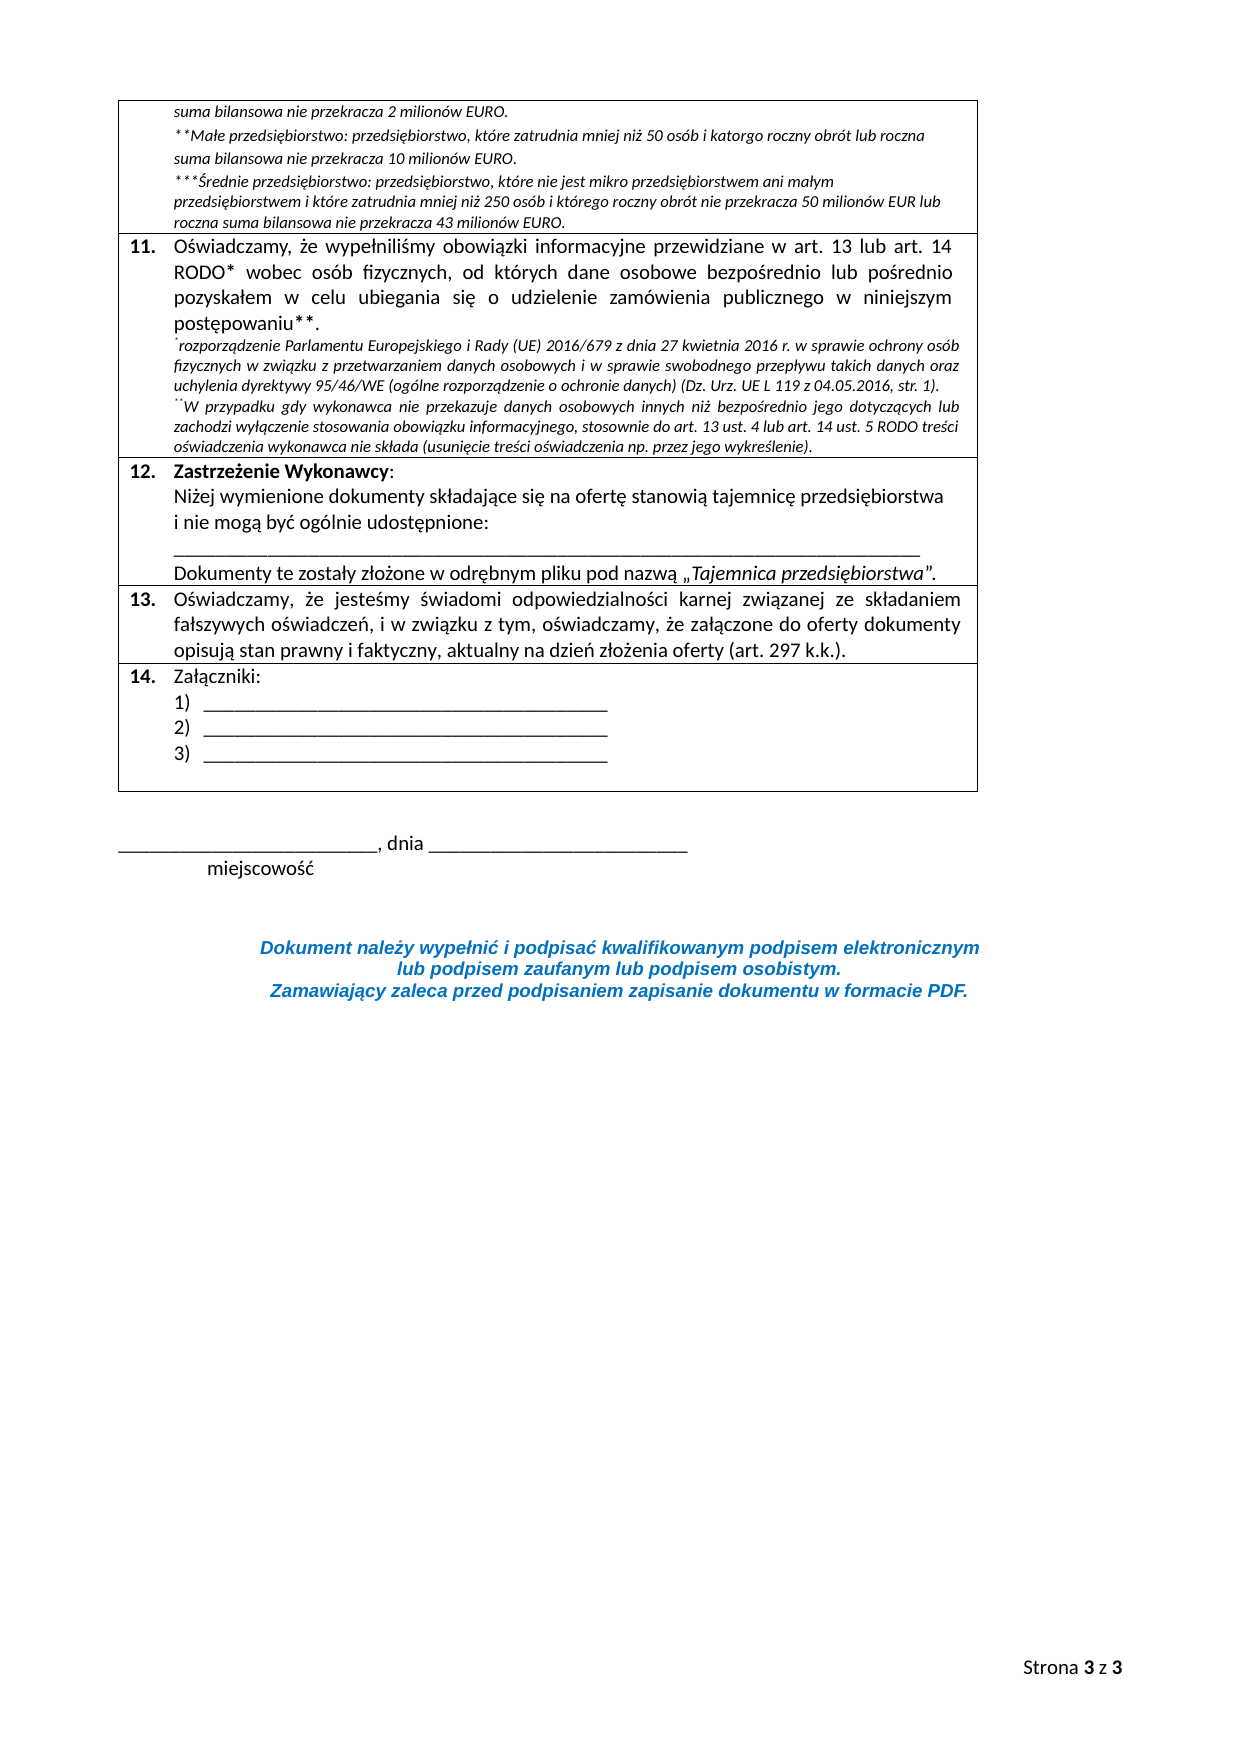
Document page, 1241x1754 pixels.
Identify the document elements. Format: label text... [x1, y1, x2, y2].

text miejscowość [207, 855, 1122, 881]
text Dokument należy wypełnić i podpisać kwalifikowanym podpisem elektronicznym [118, 936, 1122, 958]
table_cell Załączniki: _______________________________________ _______________________________________ _______________________________________ [119, 664, 977, 791]
table_cell Oświadczamy, że wypełniliśmy obowiązki informacyjne przewidziane w art. 13 lub art. 14 RODO* wobec osób fizycznych, od których dane osobowe bezpośrednio lub pośrednio pozyskałem w celu ubiegania się o udzielenie zamówienia publicznego w niniejszym postępowaniu**. *rozporządzenie Parlamentu Europejskiego i Rady (UE) 2016/679 z dnia 27 kwietnia 2016 r. w sprawie ochrony osób fizycznych w związku z przetwarzaniem danych osobowych i w sprawie swobodnego przepływu takich danych oraz uchylenia dyrektywy 95/46/WE (ogólne rozporządzenie o ochronie danych) (Dz. Urz. UE L 119 z 04.05.2016, str. 1). **W przypadku gdy wykonawca nie przekazuje danych osobowych innych niż bezpośrednio jego dotyczących lub zachodzi wyłączenie stosowania obowiązku informacyjnego, stosownie do art. 13 ust. 4 lub art. 14 ust. 5 RODO treści oświadczenia wykonawca nie składa (usunięcie treści oświadczenia np. przez jego wykreślenie). [119, 234, 977, 457]
text _________________________, dnia _________________________ [118, 830, 1122, 855]
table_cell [119, 101, 977, 232]
text Zamawiający zaleca przed podpisaniem zapisanie dokumentu w formacie PDF. [118, 979, 1122, 1001]
text lub podpisem zaufanym lub podpisem osobistym. [118, 958, 1122, 979]
table_cell Zastrzeżenie Wykonawcy: Niżej wymienione dokumenty składające się na ofertę stanowią tajemnicę przedsiębiorstwa i nie mogą być ogólnie udostępnione: ________________________________________________________________________ Dokumenty te zostały złożone w odrębnym pliku pod nazwą „Tajemnica przedsiębiorstwa”. [119, 458, 977, 585]
table_cell Oświadczamy, że jesteśmy świadomi odpowiedzialności karnej związanej ze składaniem fałszywych oświadczeń, i w związku z tym, oświadczamy, że załączone do oferty dokumenty opisują stan prawny i faktyczny, aktualny na dzień złożenia oferty (art. 297 k.k.). [119, 586, 977, 662]
